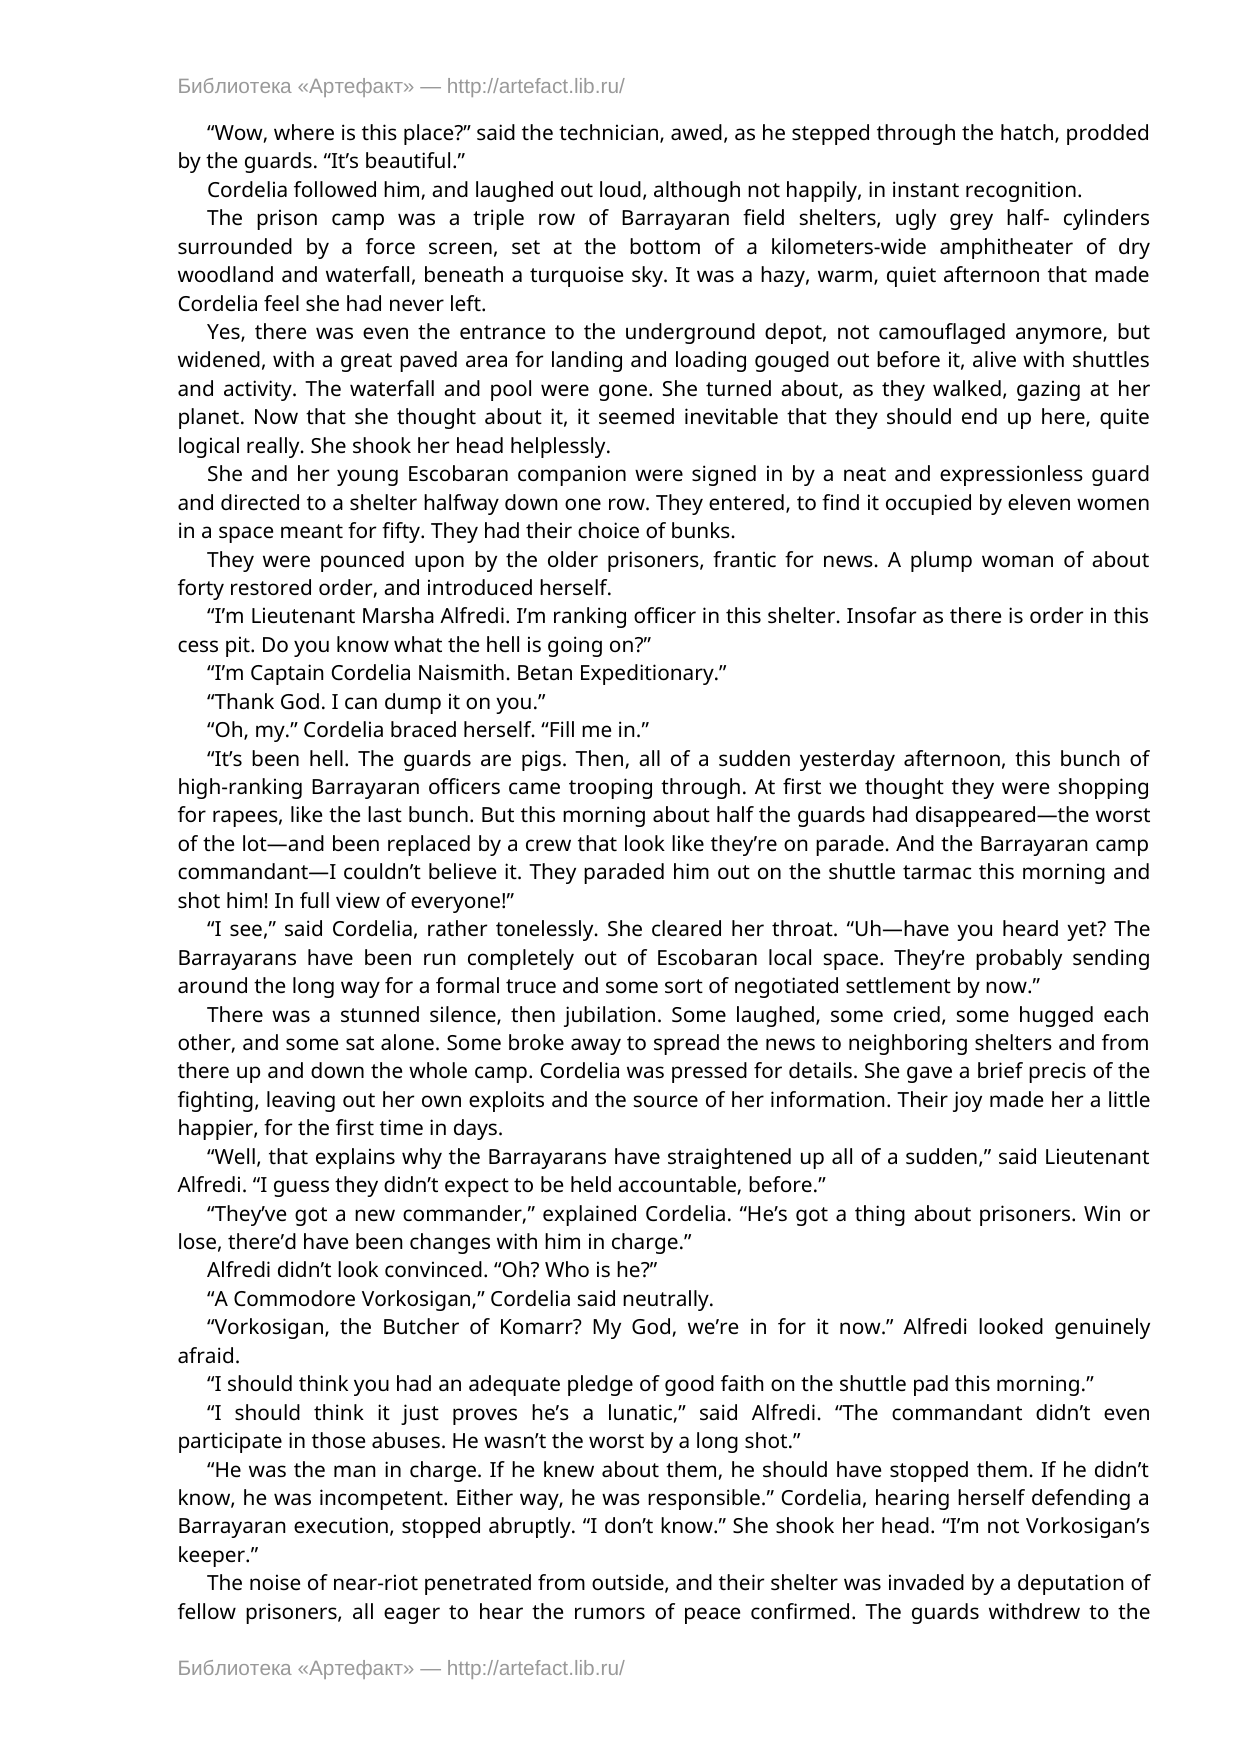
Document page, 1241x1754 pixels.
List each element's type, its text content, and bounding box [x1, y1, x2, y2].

text “It’s been hell. The guards are pigs. Then, all of a sudden yesterday afternoon, this bunch of high-ranking Barrayaran officers came trooping through. At first we thought they were shopping for rapees, like the last bunch. But this morning about half the guards had disappeared—the worst of the lot—and been replaced by a crew that look like they’re on parade. And the Barrayaran camp commandant—I couldn’t believe it. They paraded him out on the shuttle tarmac this morning and shot him! In full view of everyone!” [177, 744, 1152, 914]
text They were pounced upon by the older prisoners, frantic for news. A plump woman of about forty restored order, and introduced herself. [177, 545, 1152, 602]
text “They’ve got a new commander,” explained Cordelia. “He’s got a thing about prisoners. Win or lose, there’d have been changes with him in charge.” [177, 1199, 1152, 1256]
text “Thank God. I can dump it on you.” [177, 687, 1152, 715]
text “Well, that explains why the Barrayarans have straightened up all of a sudden,” said Lieutenant Alfredi. “I guess they didn’t expect to be held accountable, before.” [177, 1142, 1152, 1199]
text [177, 1568, 1152, 1625]
text “I’m Captain Cordelia Naismith. Betan Expeditionary.” [177, 658, 1152, 687]
text She and her young Escobaran companion were signed in by a neat and expressionless guard and directed to a shelter halfway down one row. They entered, to find it occupied by eleven women in a space meant for fifty. They had their choice of bunks. [177, 459, 1152, 545]
text Cordelia followed him, and laughed out loud, although not happily, in instant recognition. [177, 175, 1152, 203]
text Alfredi didn’t look convinced. “Oh? Who is he?” [177, 1256, 1152, 1284]
text The prison camp was a triple row of Barrayaran field shelters, ugly grey half- cylinders surrounded by a force screen, set at the bottom of a kilometers-wide amphitheater of dry woodland and waterfall, beneath a turquoise sky. It was a hazy, warm, quiet afternoon that made Cordelia feel she had never left. [177, 203, 1152, 317]
text “He was the man in charge. If he knew about them, he should have stopped them. If he didn’t know, he was incompetent. Either way, he was responsible.” Cordelia, hearing herself defending a Barrayaran execution, stopped abruptly. “I don’t know.” She shook her head. “I’m not Vorkosigan’s keeper.” [177, 1455, 1152, 1568]
text “I’m Lieutenant Marsha Alfredi. I’m ranking officer in this shelter. Insofar as there is order in this cess pit. Do you know what the hell is going on?” [177, 602, 1152, 658]
text “I should think you had an adequate pledge of good faith on the shuttle pad this morning.” [177, 1369, 1152, 1398]
text “Wow, where is this place?” said the technician, awed, as he stepped through the hatch, prodded by the guards. “It’s beautiful.” [177, 118, 1152, 175]
text There was a stunned silence, then jubilation. Some laughed, some cried, some hugged each other, and some sat alone. Some broke away to spread the news to neighboring shelters and from there up and down the whole camp. Cordelia was pressed for details. She gave a brief precis of the fighting, leaving out her own exploits and the source of her information. Their joy made her a little happier, for the first time in days. [177, 1000, 1152, 1142]
text “A Commodore Vorkosigan,” Cordelia said neutrally. [177, 1284, 1152, 1312]
text “I see,” said Cordelia, rather tonelessly. She cleared her throat. “Uh—have you heard yet? The Barrayarans have been run completely out of Escobaran local space. They’re probably sending around the long way for a formal truce and some sort of negotiated settlement by now.” [177, 914, 1152, 1000]
text “Oh, my.” Cordelia braced herself. “Fill me in.” [177, 715, 1152, 744]
text Yes, there was even the entrance to the underground depot, not camouflaged anymore, but widened, with a great paved area for landing and loading gouged out before it, alive with shuttles and activity. The waterfall and pool were gone. She turned about, as they walked, gazing at her planet. Now that she thought about it, it seemed inevitable that they should end up here, quite logical really. She shook her head helplessly. [177, 317, 1152, 459]
text “I should think it just proves he’s a lunatic,” said Alfredi. “The commandant didn’t even participate in those abuses. He wasn’t the worst by a long shot.” [177, 1398, 1152, 1455]
text “Vorkosigan, the Butcher of Komarr? My God, we’re in for it now.” Alfredi looked genuinely afraid. [177, 1312, 1152, 1369]
